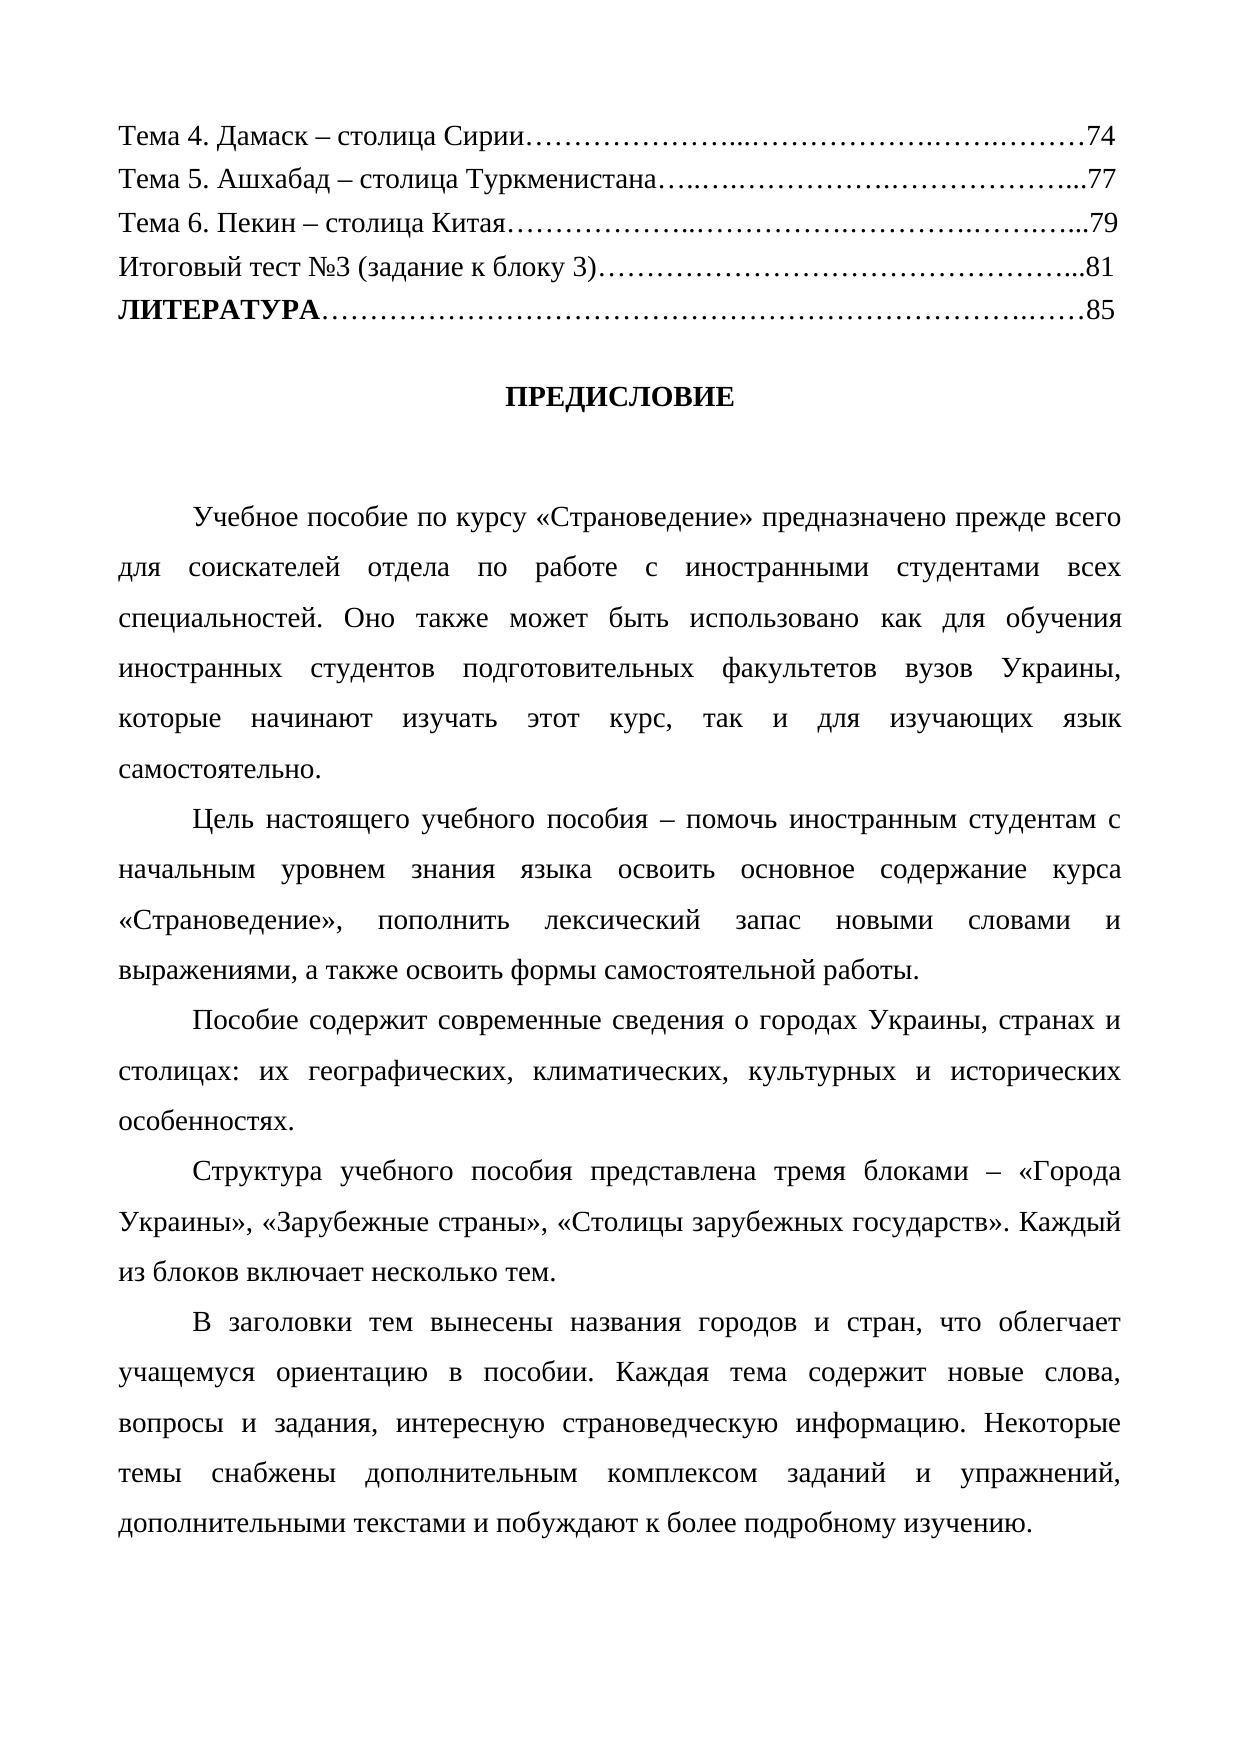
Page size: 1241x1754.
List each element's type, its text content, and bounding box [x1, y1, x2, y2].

text Структура учебного пособия представлена тремя блоками – «Города Украины», «Зарубежные страны», «Столицы зарубежных государств». Каждый из блоков включает несколько тем. [118, 1153, 1122, 1287]
text ЛИТЕРАТУРА……………………………………………………………….……85 [118, 292, 1122, 326]
text Пособие содержит современные сведения о городах Украины, странах и столицах: их географических, климатических, культурных и исторических особенностях. [118, 1002, 1122, 1137]
text Итоговый тест №3 (задание к блоку 3)…………………………………………...81 [118, 249, 1122, 282]
text Тема 6. Пекин – столица Китая………………..…………….………….…….…...79 [118, 205, 1122, 239]
text Цель настоящего учебного пособия – помочь иностранным студентам с начальным уровнем знания языка освоить основное содержание курса «Страноведение», пополнить лексический запас новыми словами и выражениями, а также освоить формы самостоятельной работы. [118, 801, 1122, 986]
text В заголовки тем вынесены названия городов и стран, что облегчает учащемуся ориентацию в пособии. Каждая тема содержит новые слова, вопросы и задания, интересную страноведческую информацию. Некоторые темы снабжены дополнительным комплексом заданий и упражнений, дополнительными текстами и побуждают к более подробному изучению. [118, 1304, 1122, 1539]
text Тема 5. Ашхабад – столица Туркменистана…..….…………….………………...77 [118, 162, 1122, 195]
text Тема 4. Дамаск – столица Сирии…………………...……………….…….………74 [118, 118, 1122, 152]
text ПРЕДИСЛОВИЕ [118, 379, 1122, 413]
text Учебное пособие по курсу «Страноведение» предназначено прежде всего для соискателей отдела по работе с иностранными студентами всех специальностей. Оно также может быть использовано как для обучения иностранных студентов подготовительных факультетов вузов Украины, которые начинают изучать этот курс, так и для изучающих язык самостоятельно. [118, 499, 1122, 784]
